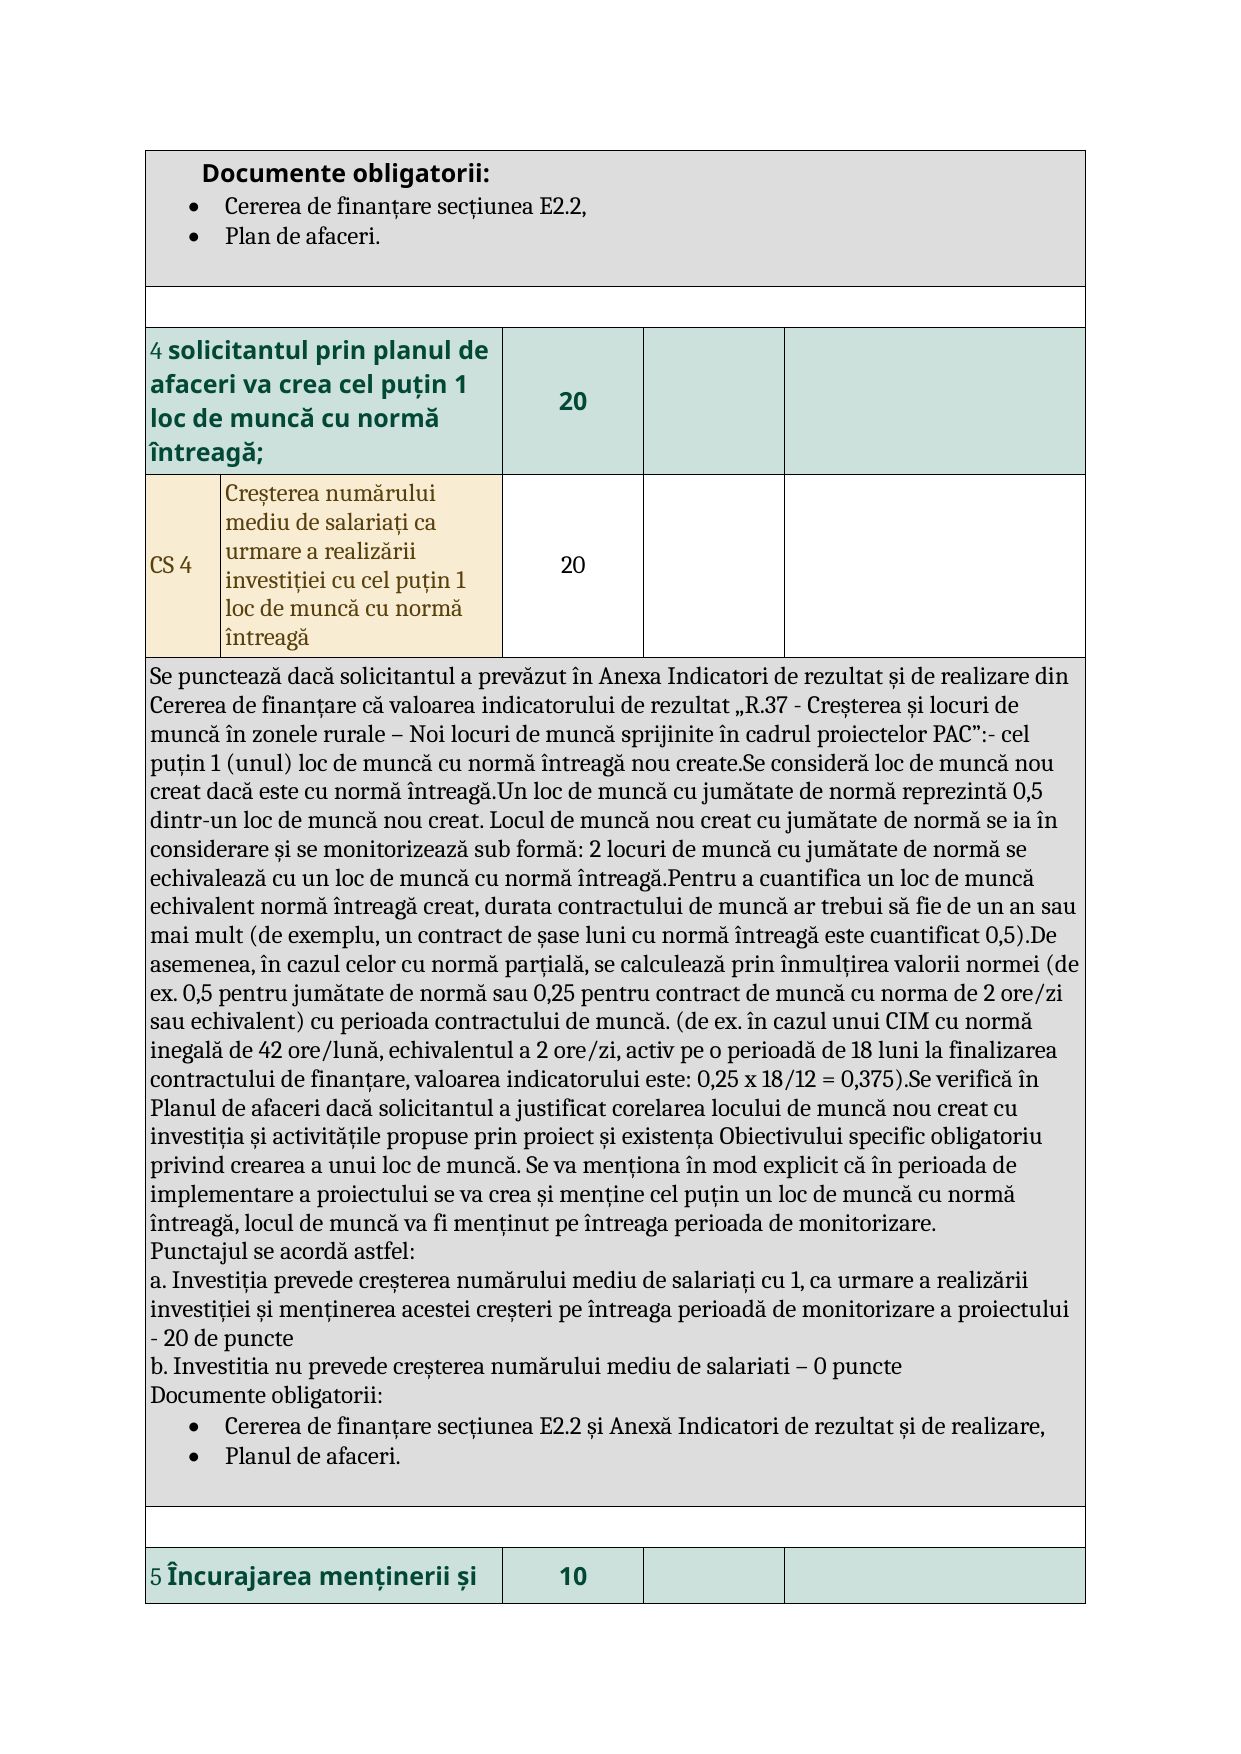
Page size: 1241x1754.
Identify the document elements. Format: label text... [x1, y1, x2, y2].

table_cell 20 [503, 328, 643, 474]
table_cell 10 [503, 1548, 643, 1603]
table_cell [785, 328, 1085, 474]
table_cell CS 4 [146, 475, 220, 657]
table_cell [644, 328, 784, 474]
table_cell [785, 1548, 1085, 1603]
table_cell 4 solicitantul prin planul de afaceri va crea cel puțin 1 loc de muncă cu normă întreagă; [146, 328, 502, 474]
table_cell 20 [503, 475, 643, 657]
table_cell [146, 287, 1085, 327]
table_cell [146, 151, 1085, 286]
table_cell [644, 1548, 784, 1603]
table_cell Creșterea numărului mediu de salariați ca urmare a realizării investiției cu cel puțin 1 loc de muncă cu normă întreagă [221, 475, 502, 657]
table_cell [146, 1507, 1085, 1547]
table_cell Se punctează dacă solicitantul a prevăzut în Anexa Indicatori de rezultat și de realizare din Cererea de finanțare că valoarea indicatorului de rezultat „R.37 - Creșterea și locuri de muncă în zonele rurale – Noi locuri de muncă sprijinite în cadrul proiectelor PAC”:- cel puțin 1 (unul) loc de muncă cu normă întreagă nou create.Se consideră loc de muncă nou creat dacă este cu normă întreagă.Un loc de muncă cu jumătate de normă reprezintă 0,5 dintr-un loc de muncă nou creat. Locul de muncă nou creat cu jumătate de normă se ia în considerare și se monitorizează sub formă: 2 locuri de muncă cu jumătate de normă se echivalează cu un loc de muncă cu normă întreagă.Pentru a cuantifica un loc de muncă echivalent normă întreagă creat, durata contractului de muncă ar trebui să fie de un an sau mai mult (de exemplu, un contract de șase luni cu normă întreagă este cuantificat 0,5).De asemenea, în cazul celor cu normă parțială, se calculează prin înmulțirea valorii normei (de ex. 0,5 pentru jumătate de normă sau 0,25 pentru contract de muncă cu norma de 2 ore/zi sau echivalent) cu perioada contractului de muncă. (de ex. în cazul unui CIM cu normă inegală de 42 ore/lună, echivalentul a 2 ore/zi, activ pe o perioadă de 18 luni la finalizarea contractului de finanțare, valoarea indicatorului este: 0,25 x 18/12 = 0,375).Se verifică în Planul de afaceri dacă solicitantul a justificat corelarea locului de muncă nou creat cu investiția și activitățile propuse prin proiect și existența Obiectivului specific obligatoriu privind crearea a unui loc de muncă. Se va menționa în mod explicit că în perioada de implementare a proiectului se va crea și menține cel puțin un loc de muncă cu normă întreagă, locul de muncă va fi menținut pe întreaga perioada de monitorizare. Punctajul se acordă astfel: a. Investiția prevede creșterea numărului mediu de salariați cu 1, ca urmare a realizării investiției și menținerea acestei creșteri pe întreaga perioadă de monitorizare a proiectului - 20 de puncte b. Investitia nu prevede creșterea numărului mediu de salariati – 0 puncte Documente obligatorii: Cererea de finanțare secțiunea E2.2 și Anexă Indicatori de rezultat și de realizare, Planul de afaceri. [146, 658, 1085, 1506]
table_cell [644, 475, 784, 657]
table_cell [785, 475, 1085, 657]
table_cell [146, 1548, 502, 1603]
